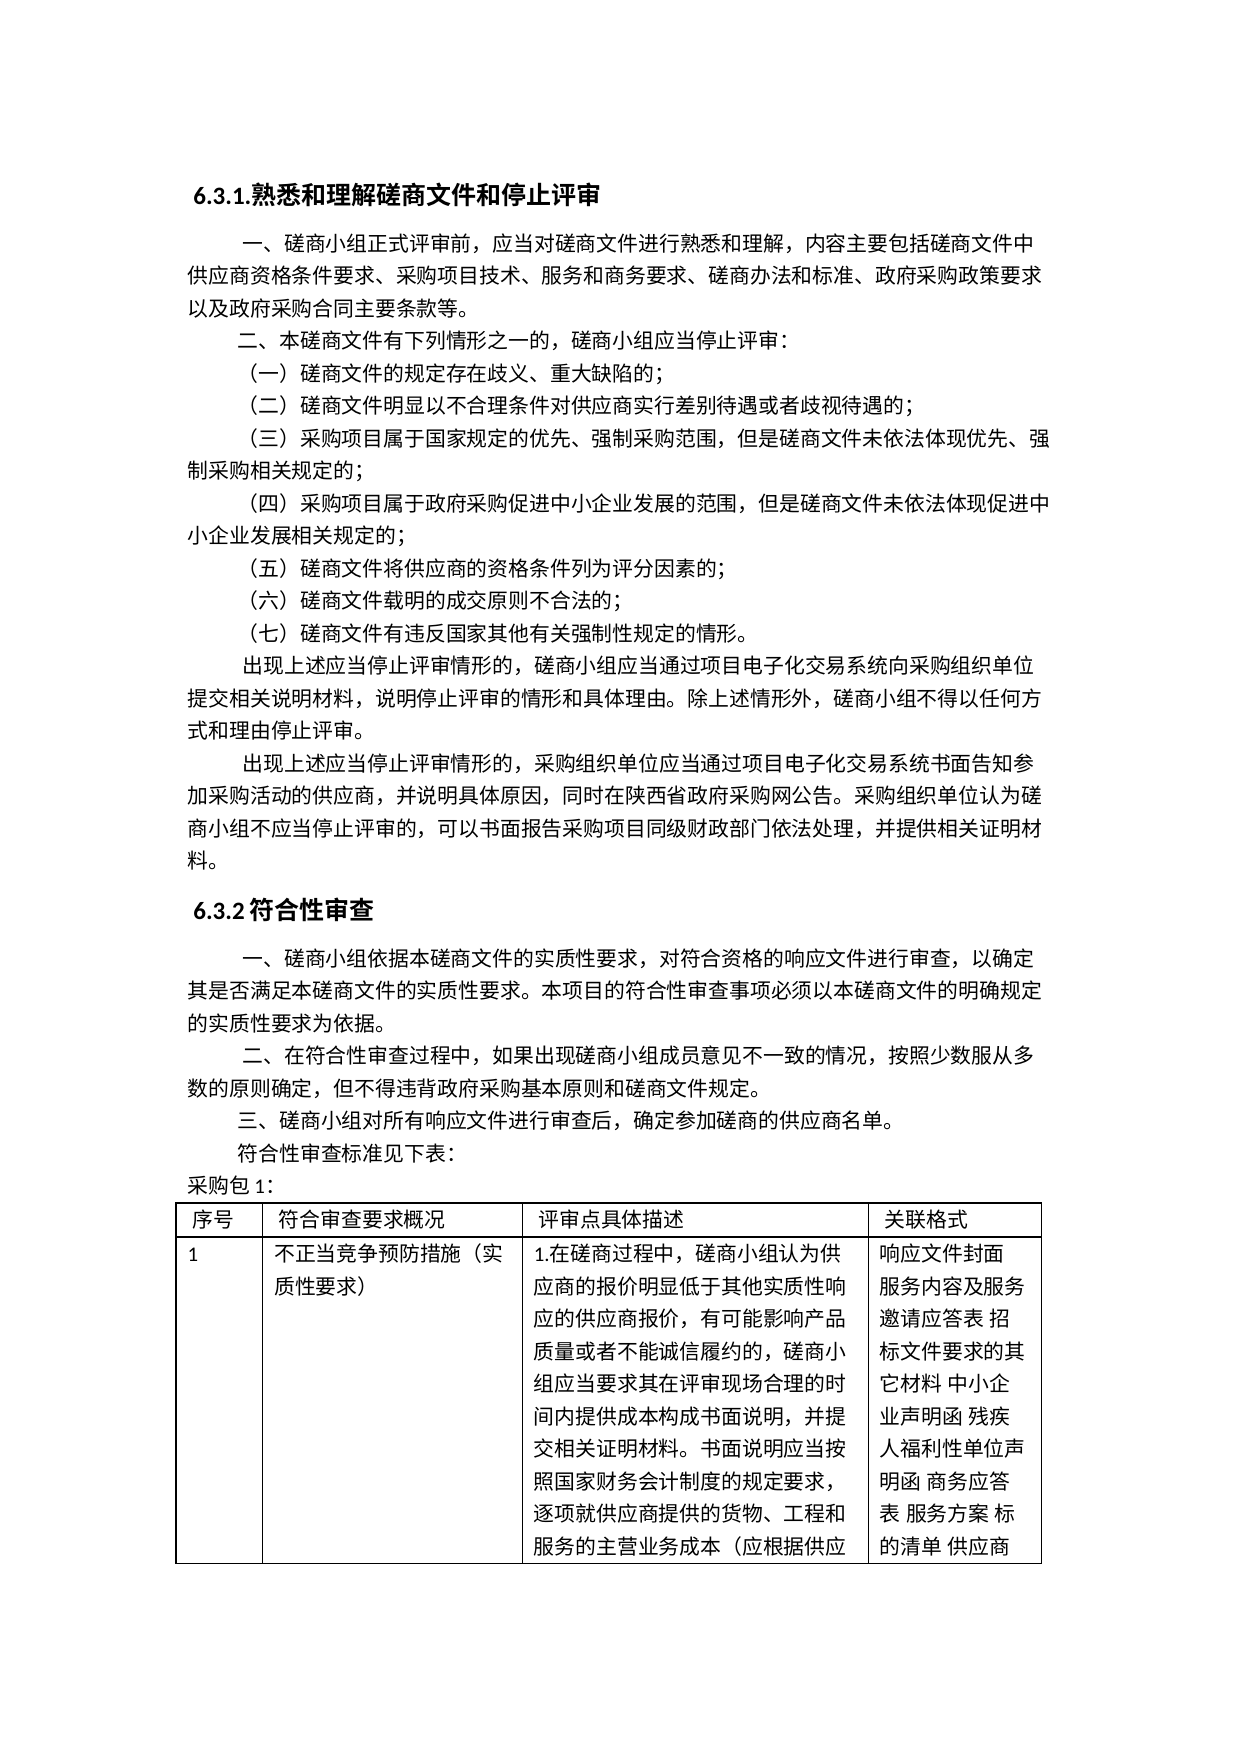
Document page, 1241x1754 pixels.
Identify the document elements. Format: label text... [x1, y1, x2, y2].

text （三）采购项目属于国家规定的优先、强制采购范围，但是磋商文件未依法体现优先、强制采购相关规定的； [187, 422, 1053, 487]
text （四）采购项目属于政府采购促进中小企业发展的范围，但是磋商文件未依法体现促进中小企业发展相关规定的； [187, 487, 1053, 552]
text 符合性审查标准见下表： [187, 1137, 1053, 1169]
text 一、磋商小组正式评审前，应当对磋商文件进行熟悉和理解，内容主要包括磋商文件中供应商资格条件要求、采购项目技术、服务和商务要求、磋商办法和标准、政府采购政策要求以及政府采购合同主要条款等。 [187, 227, 1053, 324]
table_header 符合审查要求概况 [263, 1204, 522, 1236]
table_header 序号 [177, 1204, 262, 1236]
text 二、本磋商文件有下列情形之一的，磋商小组应当停止评审： [187, 324, 1053, 357]
text （一）磋商文件的规定存在歧义、重大缺陷的； [187, 357, 1053, 389]
text 出现上述应当停止评审情形的，磋商小组应当通过项目电子化交易系统向采购组织单位提交相关说明材料，说明停止评审的情形和具体理由。除上述情形外，磋商小组不得以任何方式和理由停止评审。 [187, 649, 1053, 747]
text （六）磋商文件载明的成交原则不合法的； [187, 584, 1053, 617]
text 一、磋商小组依据本磋商文件的实质性要求，对符合资格的响应文件进行审查，以确定其是否满足本磋商文件的实质性要求。本项目的符合性审查事项必须以本磋商文件的明确规定的实质性要求为依据。 [187, 942, 1053, 1039]
text （五）磋商文件将供应商的资格条件列为评分因素的； [187, 552, 1053, 584]
text 二、在符合性审查过程中，如果出现磋商小组成员意见不一致的情况，按照少数服从多数的原则确定，但不得违背政府采购基本原则和磋商文件规定。 [187, 1039, 1053, 1104]
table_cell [523, 1238, 868, 1563]
text 三、磋商小组对所有响应文件进行审查后，确定参加磋商的供应商名单。 [187, 1104, 1053, 1137]
text 6.3.1.熟悉和理解磋商文件和停止评审 [187, 162, 1053, 227]
text 出现上述应当停止评审情形的，采购组织单位应当通过项目电子化交易系统书面告知参加采购活动的供应商，并说明具体原因，同时在陕西省政府采购网公告。采购组织单位认为磋商小组不应当停止评审的，可以书面报告采购项目同级财政部门依法处理，并提供相关证明材料。 [187, 747, 1053, 877]
table_header 关联格式 [869, 1204, 1041, 1236]
table_cell 1 [177, 1238, 262, 1563]
text （二）磋商文件明显以不合理条件对供应商实行差别待遇或者歧视待遇的； [187, 389, 1053, 422]
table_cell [869, 1238, 1041, 1563]
text 采购包1： [187, 1169, 1053, 1202]
text （七）磋商文件有违反国家其他有关强制性规定的情形。 [187, 617, 1053, 649]
table_cell 不正当竞争预防措施（实质性要求） [263, 1238, 522, 1563]
table_header 评审点具体描述 [523, 1204, 868, 1236]
text 6.3.2符合性审查 [187, 877, 1053, 942]
